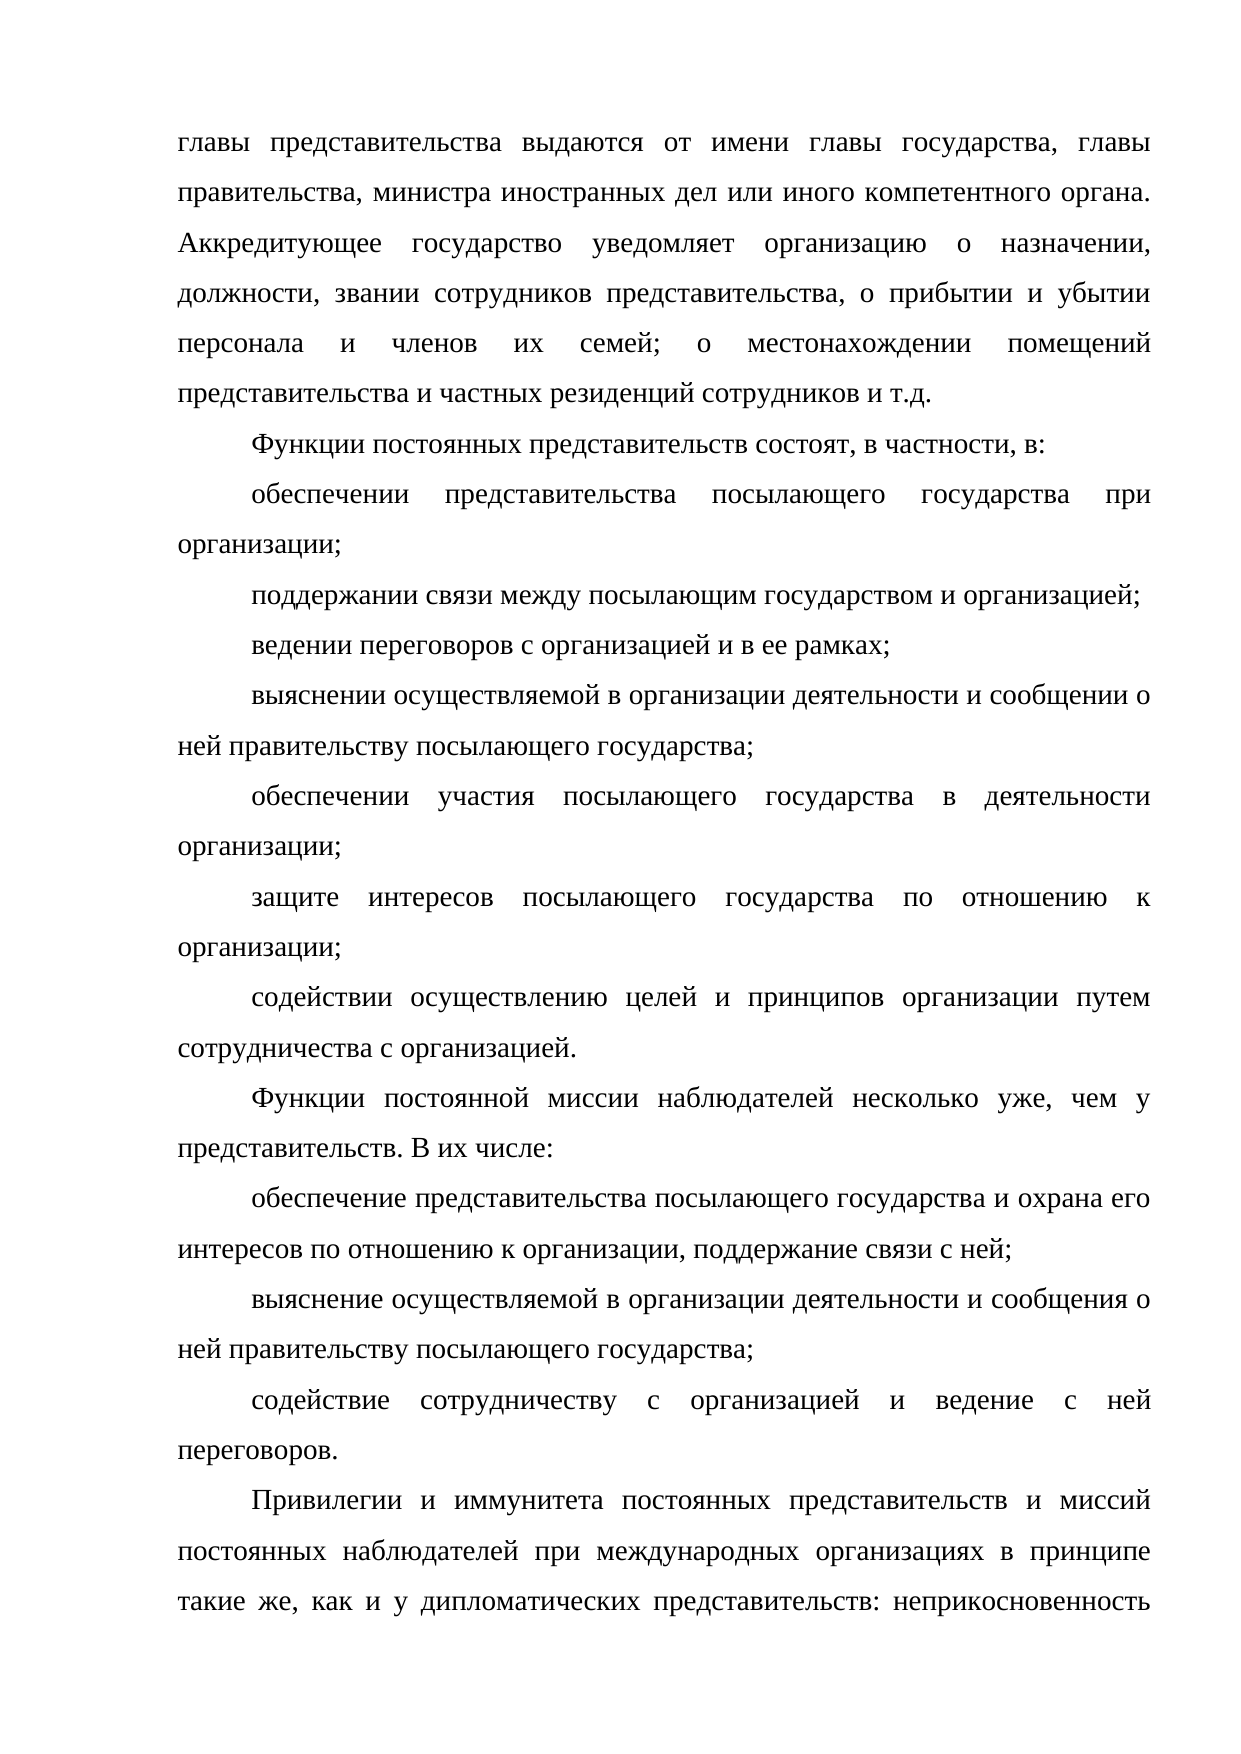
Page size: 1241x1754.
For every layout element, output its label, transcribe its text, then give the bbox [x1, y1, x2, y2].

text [177, 1482, 1152, 1617]
text Функции постоянной миссии наблюдателей несколько уже, чем у представительств. В их числе: [177, 1080, 1152, 1164]
text содействие сотрудничеству с организацией и ведение с ней переговоров. [177, 1382, 1152, 1466]
text защите интересов посылающего государства по отношению к организации; [177, 879, 1152, 963]
text поддержании связи между посылающим государством и организацией; [177, 577, 1152, 610]
text Функции постоянных представительств состоят, в частности, в: [177, 426, 1152, 459]
text обеспечение представительства посылающего государства и охрана его интересов по отношению к организации, поддержание связи с ней; [177, 1181, 1152, 1264]
text обеспечении представительства посылающего государства при организации; [177, 476, 1152, 560]
text содействии осуществлению целей и принципов организации путем сотрудничества с организацией. [177, 979, 1152, 1063]
text ведении переговоров с организацией и в ее рамках; [177, 627, 1152, 661]
text выяснение осуществляемой в организации деятельности и сообщения о ней правительству посылающего государства; [177, 1281, 1152, 1365]
text выяснении осуществляемой в организации деятельности и сообщении о ней правительству посылающего государства; [177, 677, 1152, 761]
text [177, 124, 1152, 409]
text обеспечении участия посылающего государства в деятельности организации; [177, 778, 1152, 862]
